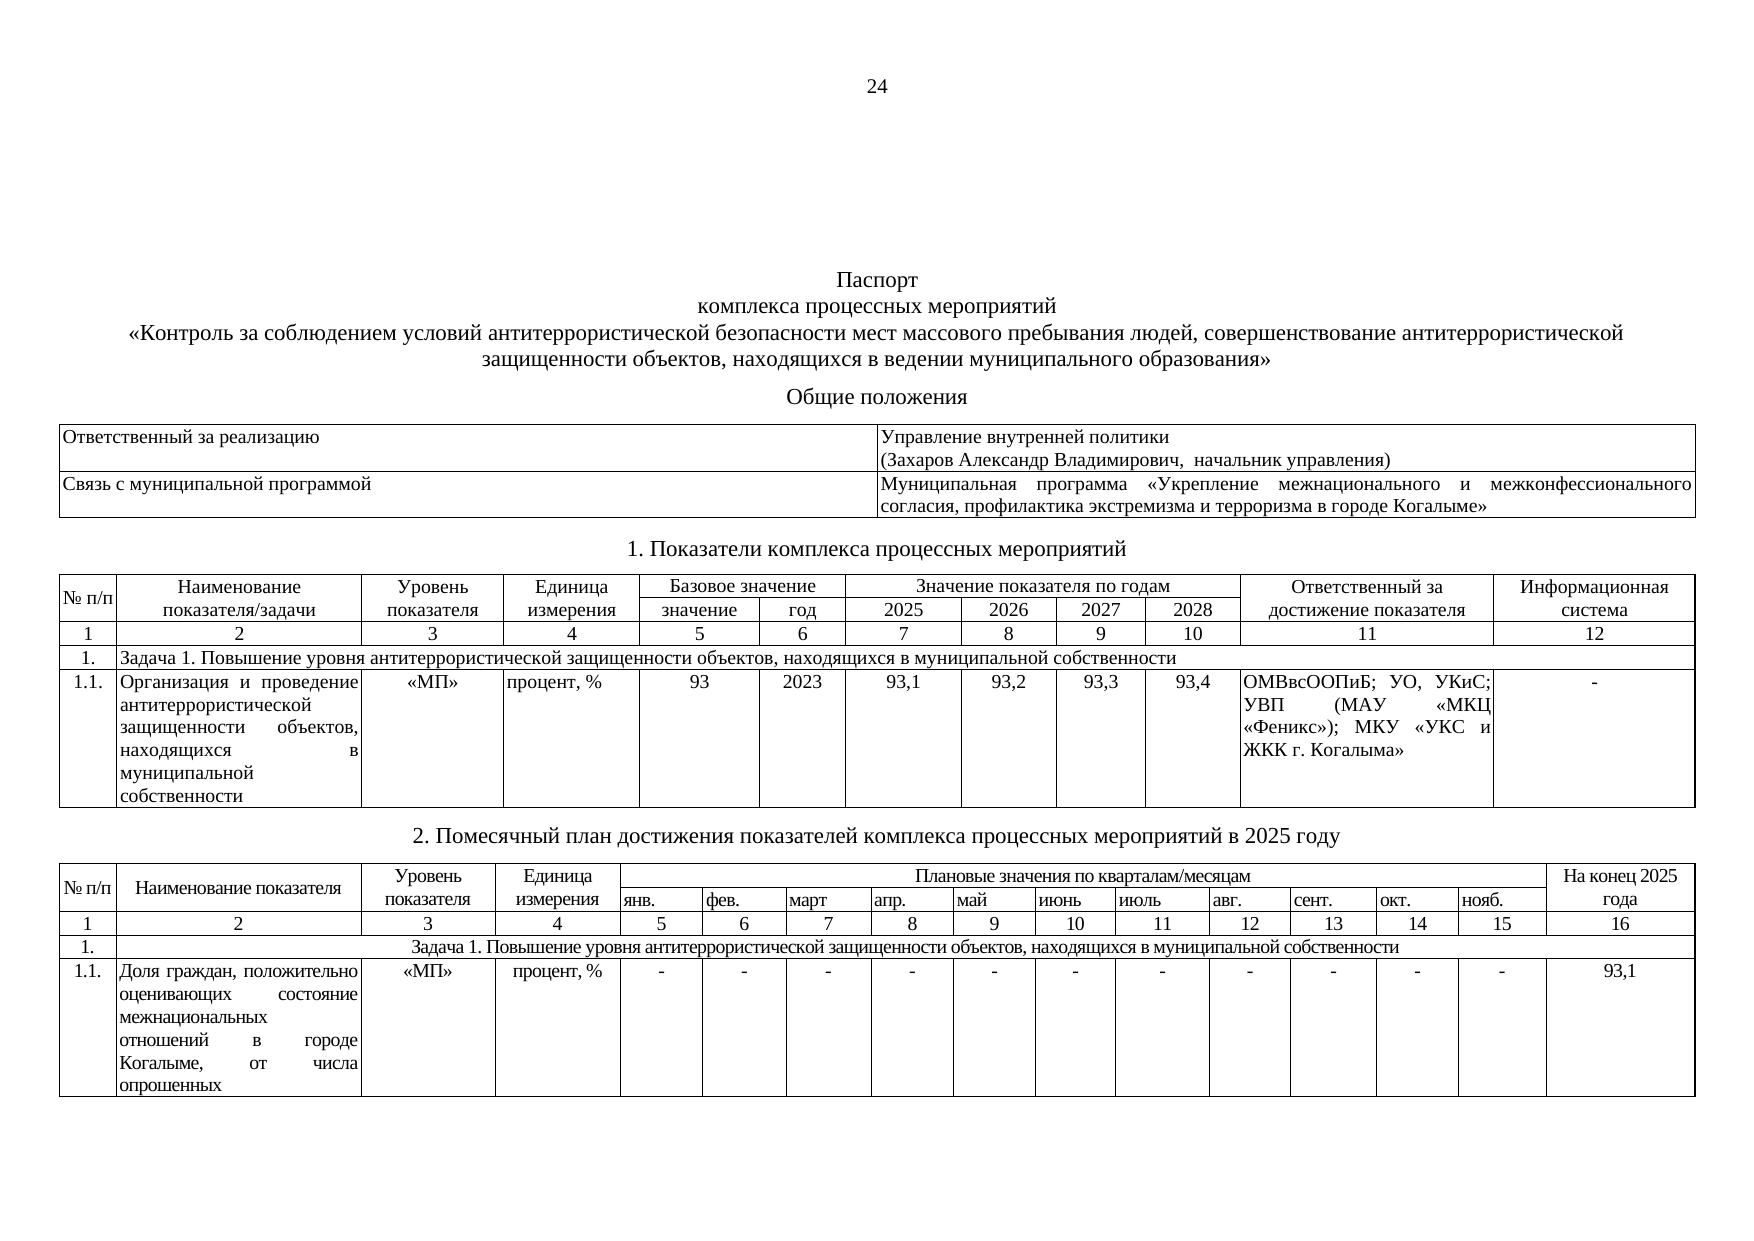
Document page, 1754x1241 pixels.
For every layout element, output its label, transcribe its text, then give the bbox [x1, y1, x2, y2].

table_cell «МП» [362, 959, 495, 1096]
table_cell июнь [1036, 888, 1115, 911]
table_cell - [1459, 959, 1546, 1096]
text 2. Помесячный план достижения показателей комплекса процессных мероприятий в 2025 году [59, 822, 1695, 848]
table_cell 14 [1377, 912, 1458, 934]
table_cell 1 [60, 912, 116, 934]
table_cell 8 [872, 912, 953, 934]
table_header Управление внутренней политики (Захаров Александр Владимирович, начальник управления) [878, 425, 1695, 471]
table_cell 5 [640, 622, 759, 645]
table_cell 2027 [1057, 598, 1145, 621]
table_cell 93,4 [1146, 670, 1240, 807]
table_header Ответственный за реализацию [60, 425, 877, 471]
table_cell янв. [621, 888, 702, 911]
table_header Единица измерения [496, 864, 620, 911]
table_cell - [1291, 959, 1376, 1096]
table_cell - [1494, 670, 1694, 807]
table_cell 2028 [1146, 598, 1240, 621]
table_cell процент, % [504, 670, 639, 807]
table_cell апр. [872, 888, 953, 911]
table_cell 2026 [962, 598, 1056, 621]
table_header Единица измерения [504, 575, 639, 621]
table_cell год [760, 598, 845, 621]
table_header № п/п [60, 864, 116, 911]
table_cell 93,1 [846, 670, 961, 807]
table_cell 8 [962, 622, 1056, 645]
table_cell 6 [703, 912, 786, 934]
table_cell 16 [1547, 912, 1694, 934]
table_header Наименование показателя [117, 864, 361, 911]
table_cell сент. [1291, 888, 1376, 911]
table_cell 12 [1494, 622, 1694, 645]
table_cell 1. [60, 936, 116, 958]
table_cell нояб. [1459, 888, 1546, 911]
table_cell фев. [703, 888, 786, 911]
table_header № п/п [60, 575, 116, 621]
table_cell - [787, 959, 871, 1096]
table_cell Связь с муниципальной программой [60, 472, 877, 517]
table_cell 2023 [760, 670, 845, 807]
table_cell 93,2 [962, 670, 1056, 807]
table_cell ОМВвсООПиБ; УО, УКиС; УВП (МАУ «МКЦ «Феникс»); МКУ «УКС и ЖКК г. Когалыма» [1241, 670, 1493, 807]
table_cell 9 [1057, 622, 1145, 645]
table_header Базовое значение [640, 575, 845, 597]
table_cell 1.1. [60, 670, 116, 807]
table_cell 15 [1459, 912, 1546, 934]
table_cell 1.1. [60, 959, 116, 1096]
table_cell окт. [1377, 888, 1458, 911]
table_cell - [1116, 959, 1209, 1096]
table_cell май [954, 888, 1035, 911]
table_cell 3 [362, 912, 495, 934]
table_cell 3 [362, 622, 503, 645]
table_cell - [1210, 959, 1290, 1096]
table_cell процент, % [496, 959, 620, 1096]
table_cell 2025 [846, 598, 961, 621]
table_cell 4 [496, 912, 620, 934]
table_cell 6 [760, 622, 845, 645]
table_cell Доля граждан, положительно оценивающих состояние межнациональных отношений в городе Когалыме, от числа опрошенных [117, 959, 361, 1096]
text «Контроль за соблюдением условий антитеррористической безопасности мест массового пребывания людей, совершенствование антитеррористической защищенности объектов, находящихся в ведении муниципального образования» [59, 318, 1695, 371]
table_cell март [787, 888, 871, 911]
table_cell 11 [1116, 912, 1209, 934]
table_cell - [621, 959, 702, 1096]
table_cell 10 [1146, 622, 1240, 645]
table_cell 7 [787, 912, 871, 934]
table_header Уровень показателя [362, 575, 503, 621]
table_cell Задача 1. Повышение уровня антитеррористической защищенности объектов, находящихся в муниципальной собственности [117, 646, 1694, 669]
table_cell июль [1116, 888, 1209, 911]
table_cell - [1377, 959, 1458, 1096]
table_header На конец 2025 года [1547, 864, 1694, 911]
table_cell 9 [954, 912, 1035, 934]
table_cell 12 [1210, 912, 1290, 934]
table_cell 93,1 [1547, 959, 1694, 1096]
text Паспорт [59, 266, 1695, 292]
table_header Информационная система [1494, 575, 1694, 621]
table_cell 4 [504, 622, 639, 645]
table_cell 11 [1241, 622, 1493, 645]
table_cell 10 [1036, 912, 1115, 934]
table_cell 2 [117, 622, 361, 645]
text комплекса процессных мероприятий [59, 292, 1695, 318]
table_cell 1 [60, 622, 116, 645]
text 1. Показатели комплекса процессных мероприятий [59, 535, 1695, 561]
table_header Наименование показателя/задачи [117, 575, 361, 621]
table_header Уровень показателя [362, 864, 495, 911]
table_cell значение [640, 598, 759, 621]
table_cell 93,3 [1057, 670, 1145, 807]
table_cell 7 [846, 622, 961, 645]
text Общие положения [59, 383, 1695, 409]
table_cell «МП» [362, 670, 503, 807]
table_cell 93 [640, 670, 759, 807]
table_cell - [1036, 959, 1115, 1096]
table_cell 13 [1291, 912, 1376, 934]
table_cell - [703, 959, 786, 1096]
table_header Значение показателя по годам [846, 575, 1240, 597]
table_cell 5 [621, 912, 702, 934]
table_header Плановые значения по кварталам/месяцам [621, 864, 1546, 887]
table_cell - [954, 959, 1035, 1096]
table_cell авг. [1210, 888, 1290, 911]
table_cell 1. [60, 646, 116, 669]
table_header Ответственный за достижение показателя [1241, 575, 1493, 621]
table_cell Организация и проведение антитеррористической защищенности объектов, находящихся в муниципальной собственности [117, 670, 361, 807]
table_cell 2 [117, 912, 361, 934]
table_cell - [872, 959, 953, 1096]
table_cell Задача 1. Повышение уровня антитеррористической защищенности объектов, находящихся в муниципальной собственности [117, 936, 1694, 958]
